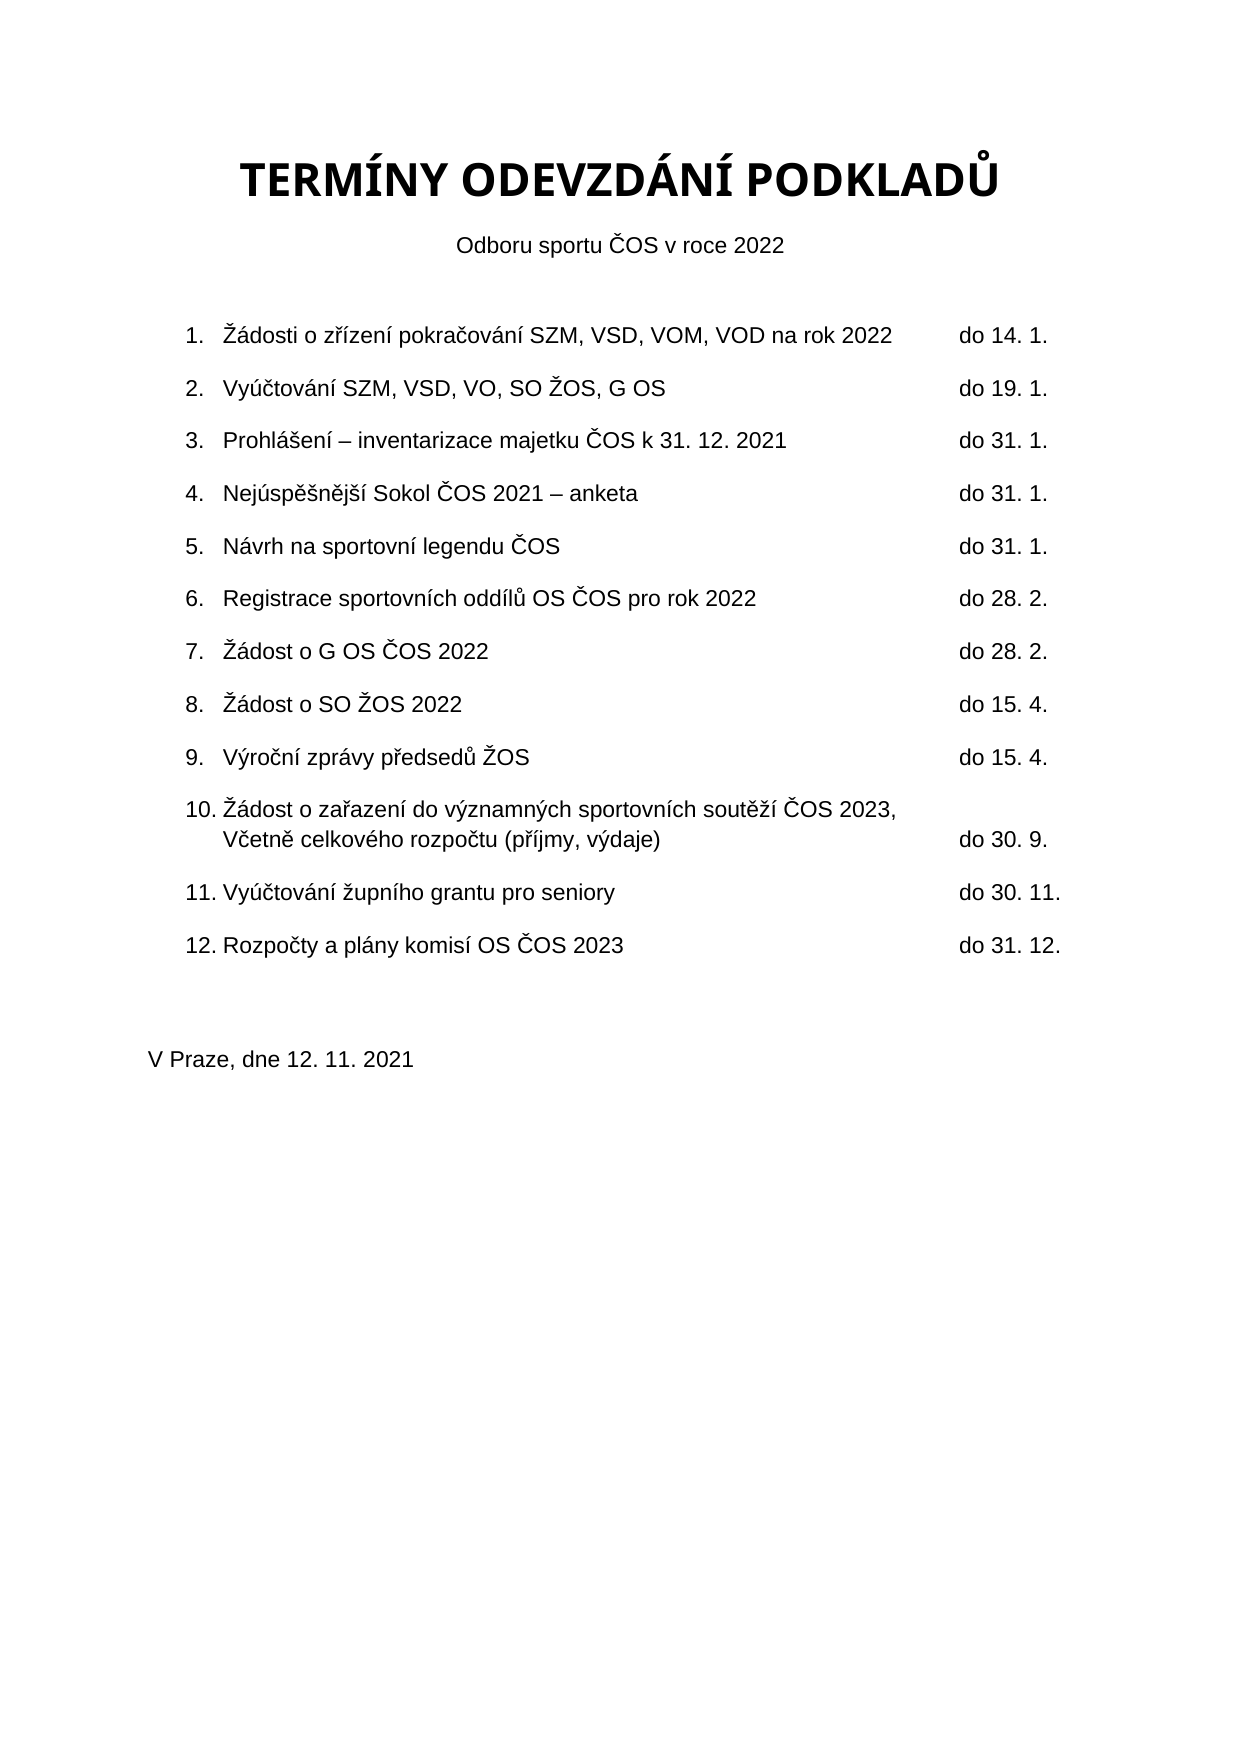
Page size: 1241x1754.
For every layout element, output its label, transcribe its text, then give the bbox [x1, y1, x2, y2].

list Registrace sportovních oddílů OS ČOS pro rok 2022 do 28. 2. [185, 585, 1093, 612]
list Žádosti o zřízení pokračování SZM, VSD, VOM, VOD na rok 2022 do 14. 1. [185, 322, 1093, 348]
list Vyúčtování SZM, VSD, VO, SO ŽOS, G OS do 19. 1. [185, 374, 1093, 401]
text V Praze, dne 12. 11. 2021 [148, 1046, 1093, 1073]
list Rozpočty a plány komisí OS ČOS 2023 do 31. 12. [185, 932, 1093, 958]
list Prohlášení – inventarizace majetku ČOS k 31. 12. 2021 do 31. 1. [185, 427, 1093, 453]
list Žádost o SO ŽOS 2022 do 15. 4. [185, 691, 1093, 717]
list Výroční zprávy předsedů ŽOS do 15. 4. [185, 743, 1093, 770]
list Vyúčtování župního grantu pro seniory do 30. 11. [185, 879, 1093, 905]
list Návrh na sportovní legendu ČOS do 31. 1. [185, 533, 1093, 559]
list Včetně celkového rozpočtu (příjmy, výdaje) do 30. 9. [223, 826, 1093, 853]
list Žádost o G OS ČOS 2022 do 28. 2. [185, 638, 1093, 664]
list Žádost o zařazení do významných sportovních soutěží ČOS 2023, [185, 796, 1093, 822]
list Nejúspěšnější Sokol ČOS 2021 – anketa do 31. 1. [185, 480, 1093, 506]
text Odboru sportu ČOS v roce 2022 [148, 232, 1093, 258]
text TERMÍNY ODEVZDÁNÍ PODKLADŮ [148, 148, 1093, 210]
